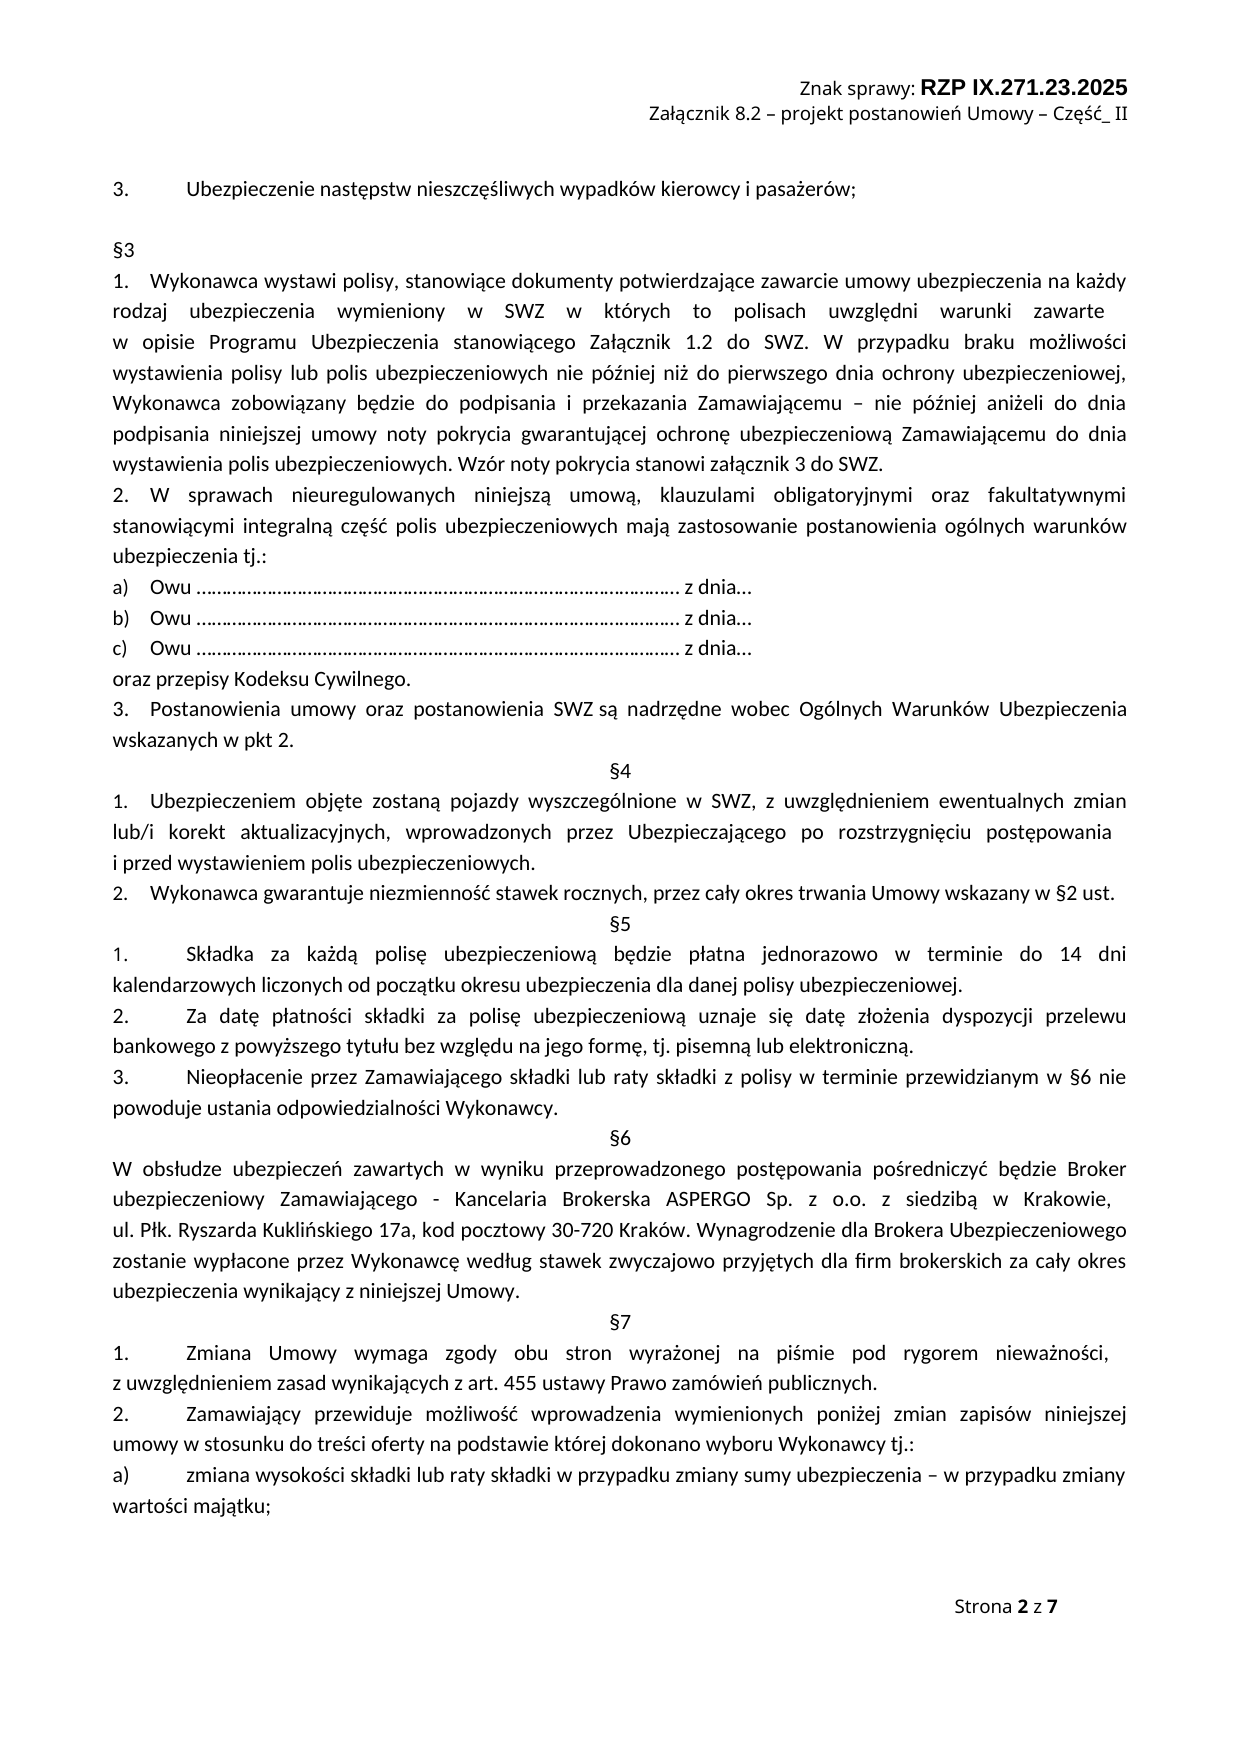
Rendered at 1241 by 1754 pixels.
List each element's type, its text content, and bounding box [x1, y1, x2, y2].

list Owu …………………………………………………………………………………… z dnia… [112, 634, 1128, 661]
list Zamawiający przewiduje możliwość wprowadzenia wymienionych poniżej zmian zapisów niniejszej umowy w stosunku do treści oferty na podstawie której dokonano wyboru Wykonawcy tj.: [112, 1400, 1128, 1457]
list Ubezpieczeniem objęte zostaną pojazdy wyszczególnione w SWZ, z uwzględnieniem ewentualnych zmian lub/i korekt aktualizacyjnych, wprowadzonych przez Ubezpieczającego po rozstrzygnięciu postępowania i przed wystawieniem polis ubezpieczeniowych. [112, 787, 1128, 875]
list W sprawach nieuregulowanych niniejszą umową, klauzulami obligatoryjnymi oraz fakultatywnymi stanowiącymi integralną część polis ubezpieczeniowych mają zastosowanie postanowienia ogólnych warunków ubezpieczenia tj.: [112, 481, 1128, 569]
text §3 [112, 206, 1128, 263]
list zmiana wysokości składki lub raty składki w przypadku zmiany sumy ubezpieczenia – w przypadku zmiany wartości majątku; [112, 1461, 1128, 1518]
list Za datę płatności składki za polisę ubezpieczeniową uznaje się datę złożenia dyspozycji przelewu bankowego z powyższego tytułu bez względu na jego formę, tj. pisemną lub elektroniczną. [112, 1002, 1128, 1059]
list Wykonawca wystawi polisy, stanowiące dokumenty potwierdzające zawarcie umowy ubezpieczenia na każdy rodzaj ubezpieczenia wymieniony w SWZ w których to polisach uwzględni warunki zawarte w opisie Programu Ubezpieczenia stanowiącego Załącznik 1.2 do SWZ. W przypadku braku możliwości wystawienia polisy lub polis ubezpieczeniowych nie później niż do pierwszego dnia ochrony ubezpieczeniowej, Wykonawca zobowiązany będzie do podpisania i przekazania Zamawiającemu – nie później aniżeli do dnia podpisania niniejszej umowy noty pokrycia gwarantującej ochronę ubezpieczeniową Zamawiającemu do dnia wystawienia polis ubezpieczeniowych. Wzór noty pokrycia stanowi załącznik 3 do SWZ. [112, 267, 1128, 477]
text §5 [112, 910, 1128, 937]
list Postanowienia umowy oraz postanowienia SWZ są nadrzędne wobec Ogólnych Warunków Ubezpieczenia wskazanych w pkt 2. [112, 696, 1128, 753]
list Wykonawca gwarantuje niezmienność stawek rocznych, przez cały okres trwania Umowy wskazany w §2 ust. [112, 879, 1128, 906]
text 3. Ubezpieczenie następstw nieszczęśliwych wypadków kierowcy i pasażerów; [112, 175, 1128, 202]
list Nieopłacenie przez Zamawiającego składki lub raty składki z polisy w terminie przewidzianym w §6 nie powoduje ustania odpowiedzialności Wykonawcy. [112, 1063, 1128, 1120]
list Składka za każdą polisę ubezpieczeniową będzie płatna jednorazowo w terminie do 14 dni kalendarzowych liczonych od początku okresu ubezpieczenia dla danej polisy ubezpieczeniowej. [112, 941, 1128, 998]
subtitle W obsłudze ubezpieczeń zawartych w wyniku przeprowadzonego postępowania pośredniczyć będzie Broker ubezpieczeniowy Zamawiającego - Kancelaria Brokerska ASPERGO Sp. z o.o. z siedzibą w Krakowie, ul. Płk. Ryszarda Kuklińskiego 17a, kod pocztowy 30-720 Kraków. Wynagrodzenie dla Brokera Ubezpieczeniowego zostanie wypłacone przez Wykonawcę według stawek zwyczajowo przyjętych dla firm brokerskich za cały okres ubezpieczenia wynikający z niniejszej Umowy. [112, 1155, 1128, 1304]
text §7 [112, 1308, 1128, 1335]
list Owu …………………………………………………………………………………… z dnia… [112, 573, 1128, 600]
list Owu …………………………………………………………………………………… z dnia… [112, 604, 1128, 630]
text §4 [112, 757, 1128, 783]
text oraz przepisy Kodeksu Cywilnego. [112, 665, 1128, 692]
list Zmiana Umowy wymaga zgody obu stron wyrażonej na piśmie pod rygorem nieważności, z uwzględnieniem zasad wynikających z art. 455 ustawy Prawo zamówień publicznych. [112, 1339, 1128, 1396]
text §6 [112, 1124, 1128, 1151]
